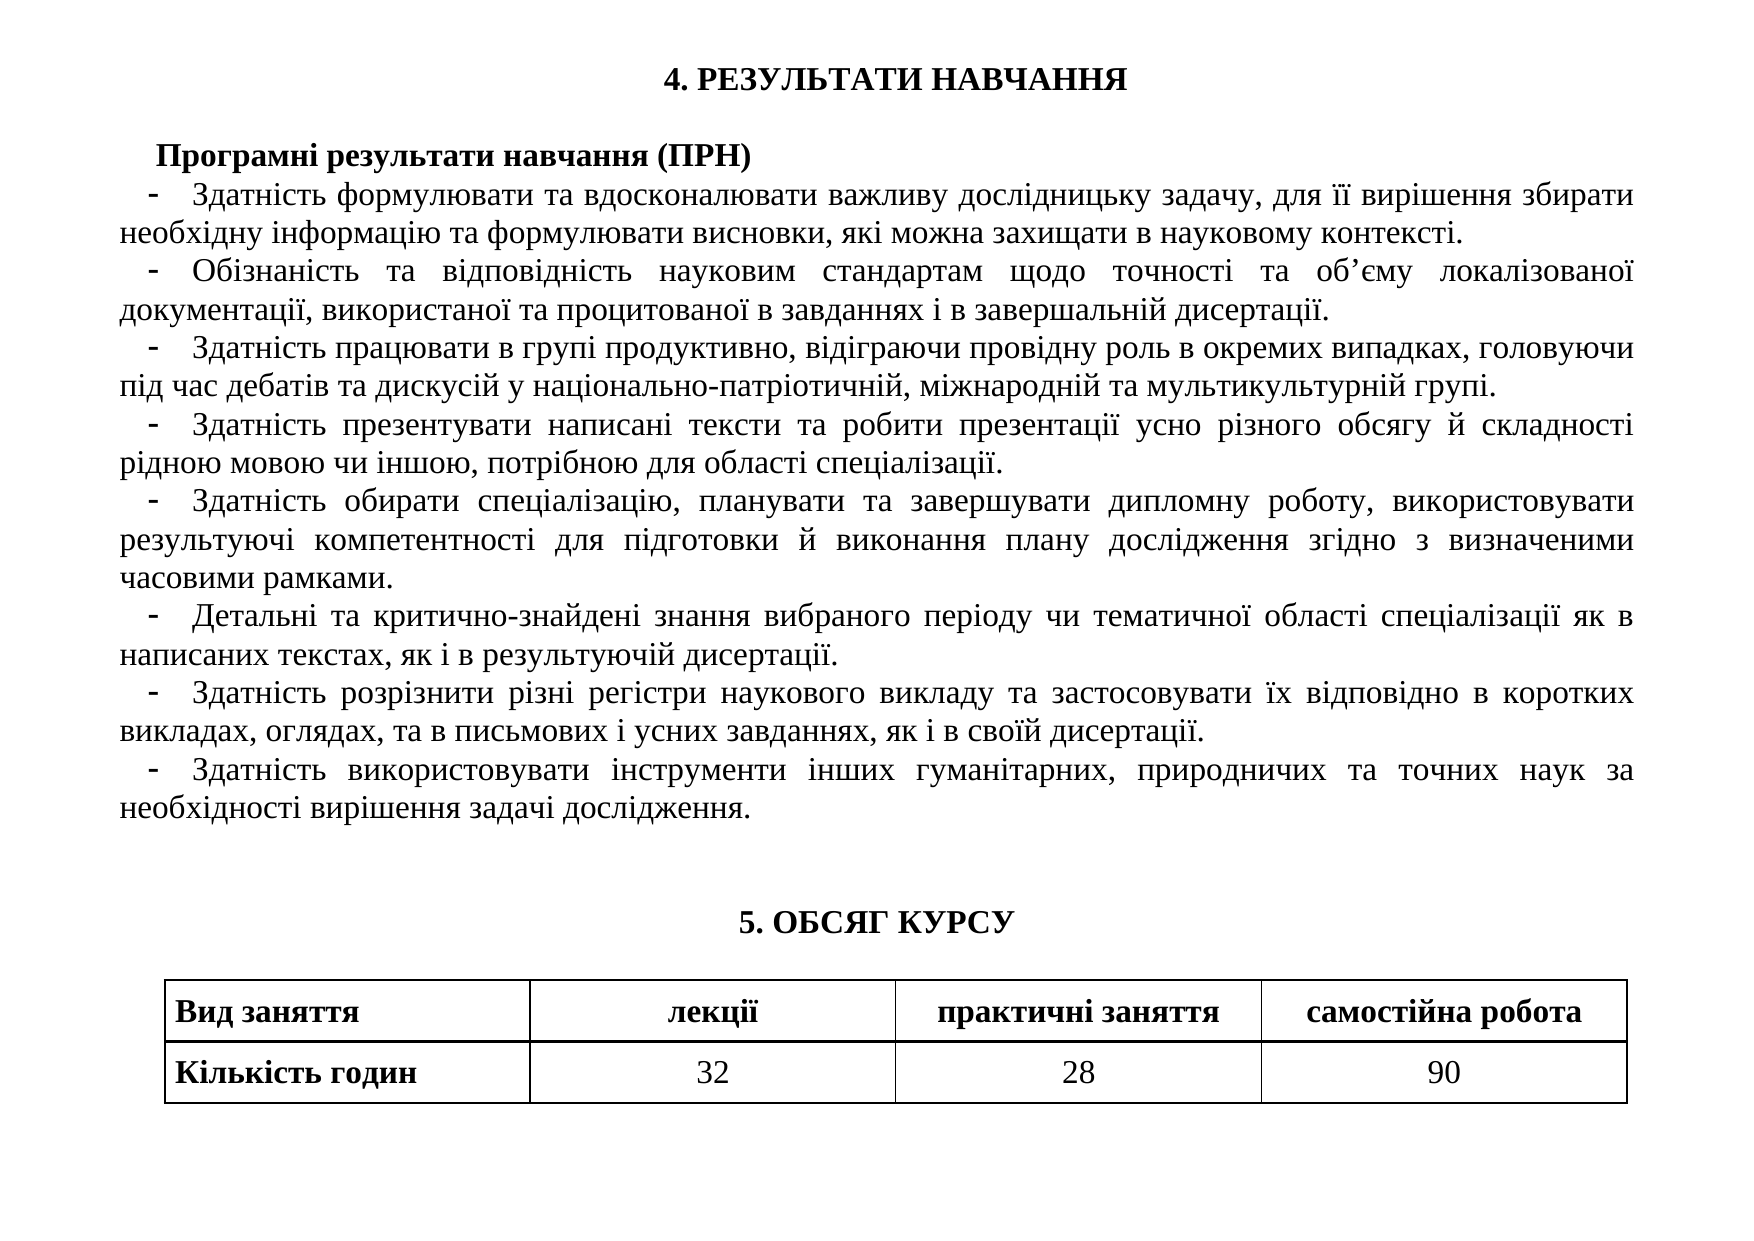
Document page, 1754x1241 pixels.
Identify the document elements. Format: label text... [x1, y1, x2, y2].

text 5. Обсяг курсу [118, 902, 1636, 941]
text 4. Результати навчання [156, 59, 1636, 97]
table_cell 28 [896, 1043, 1261, 1102]
table_cell Кількість годин [166, 1043, 529, 1102]
table_header лекції [531, 981, 895, 1040]
list Здатність використовувати інструменти інших гуманітарних, природничих та точних наук за необхідності вирішення задачі дослідження. [119, 749, 1636, 826]
table_cell 90 [1262, 1043, 1626, 1102]
list Здатність формулювати та вдосконалювати важливу дослідницьку задачу, для її вирішення збирати необхідну інформацію та формулювати висновки, які можна захищати в науковому контексті. [119, 174, 1636, 251]
list Обізнаність та відповідність науковим стандартам щодо точності та об’єму локалізованої документації, використаної та процитованої в завданнях і в завершальній дисертації. [119, 251, 1636, 327]
list Здатність презентувати написані тексти та робити презентації усно різного обсягу й складності рідною мовою чи іншою, потрібною для області спеціалізації. [119, 404, 1636, 481]
table_header самостійна робота [1262, 981, 1626, 1040]
list Здатність обирати спеціалізацію, планувати та завершувати дипломну роботу, використовувати результуючі компетентності для підготовки й виконання плану дослідження згідно з визначеними часовими рамками. [119, 481, 1636, 596]
list Детальні та критично-знайдені знання вибраного періоду чи тематичної області спеціалізації як в написаних текстах, як і в результуючій дисертації. [119, 596, 1636, 672]
list Здатність розрізнити різні регістри наукового викладу та застосовувати їх відповідно в коротких викладах, оглядах, та в письмових і усних завданнях, як і в своїй дисертації. [119, 672, 1636, 749]
table_cell 32 [531, 1043, 895, 1102]
list Здатність працювати в групі продуктивно, відіграючи провідну роль в окремих випадках, головуючи під час дебатів та дискусій у національно-патріотичній, міжнародній та мультикультурній групі. [119, 327, 1636, 404]
table_header Вид заняття [166, 981, 529, 1040]
text Програмні результати навчання (ПРН) [156, 136, 1636, 174]
table_header практичні заняття [896, 981, 1261, 1040]
